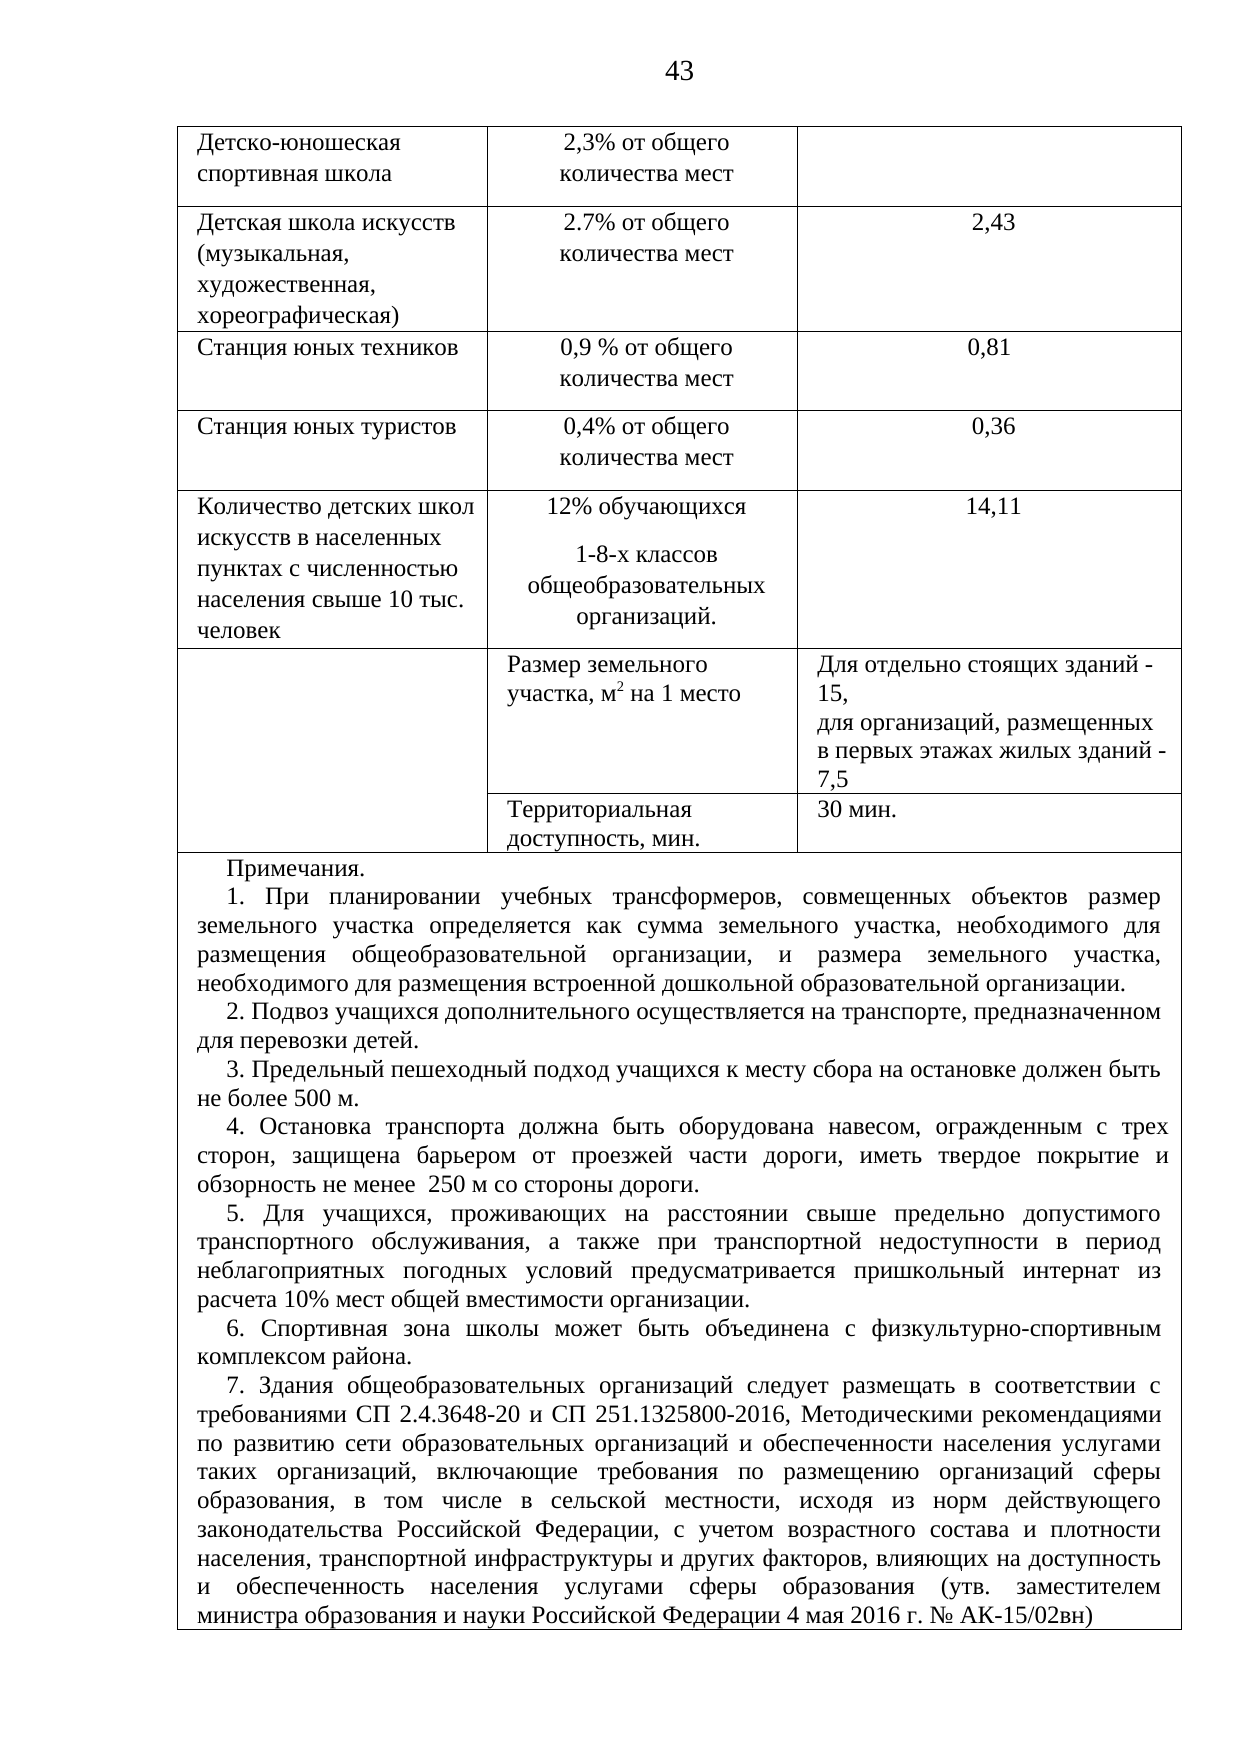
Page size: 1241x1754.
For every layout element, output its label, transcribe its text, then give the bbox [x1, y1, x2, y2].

table_cell Размер земельного участка, м2 на 1 место [488, 649, 797, 793]
table_cell 2.7% от общего количества мест [488, 207, 797, 331]
table_cell 2,3% от общего количества мест [488, 127, 797, 206]
table_cell [798, 127, 1181, 206]
table_cell Детско-юношеская спортивная школа [178, 127, 487, 206]
table_cell [178, 649, 487, 852]
table_cell 30 мин. [798, 794, 1181, 852]
table_cell 0,9 % от общего количества мест [488, 332, 797, 410]
table_cell Станция юных техников [178, 332, 487, 410]
table_cell Количество детских школ искусств в населенных пунктах с численностью населения свыше 10 тыс. человек [178, 491, 487, 648]
table_cell 0,4% от общего количества мест [488, 411, 797, 490]
table_cell Станция юных туристов [178, 411, 487, 490]
table_cell 14,11 [798, 491, 1181, 648]
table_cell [178, 853, 1181, 1629]
table_cell 0,81 [798, 332, 1181, 410]
table_cell Детская школа искусств (музыкальная, художественная, хореографическая) [178, 207, 487, 331]
table_cell Территориальная доступность, мин. [488, 794, 797, 852]
table_cell 2,43 [798, 207, 1181, 331]
table_cell Для отдельно стоящих зданий - 15, для организаций, размещенных в первых этажах жилых зданий - 7,5 [798, 649, 1181, 793]
table_cell 12% обучающихся 1-8-х классов общеобразовательных организаций. [488, 491, 797, 648]
table_cell 0,36 [798, 411, 1181, 490]
